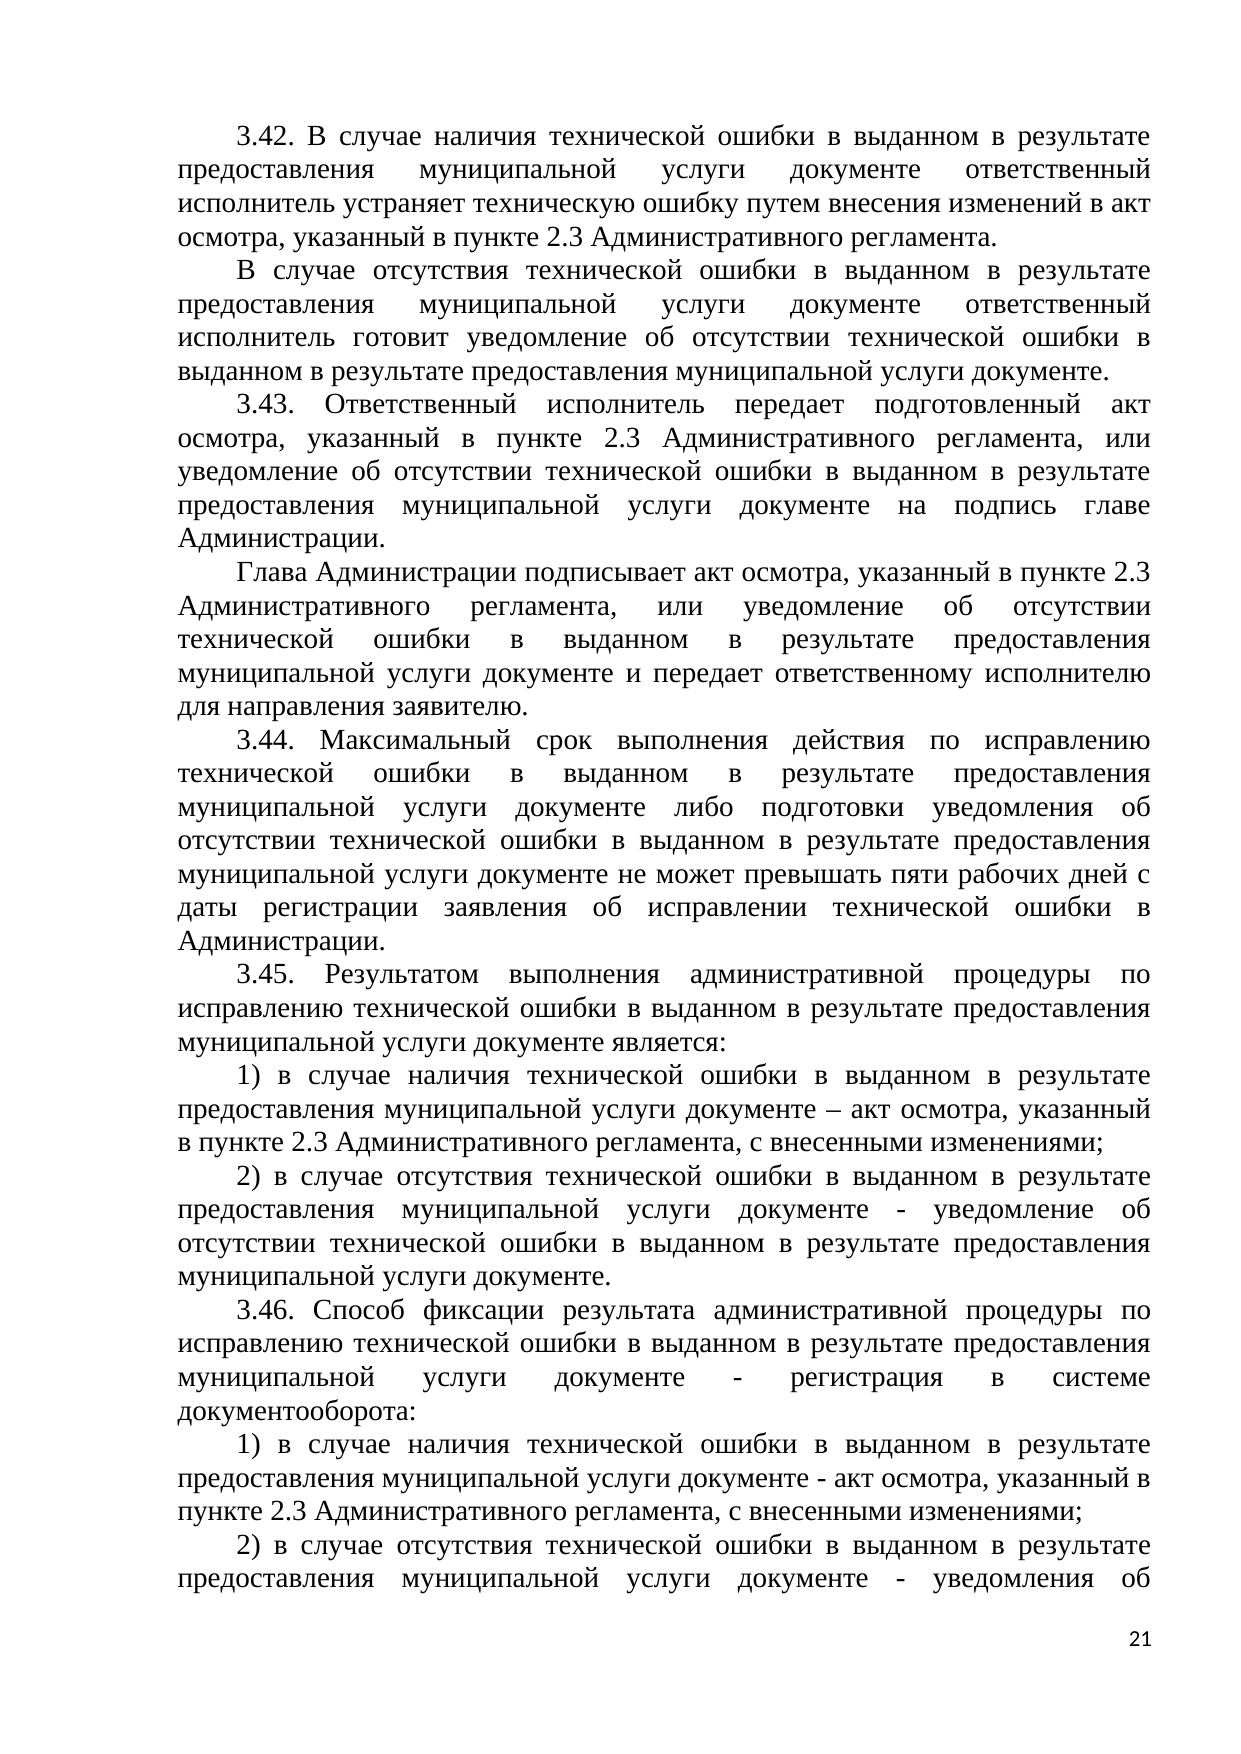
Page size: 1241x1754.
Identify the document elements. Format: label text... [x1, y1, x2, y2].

text 3.42. В случае наличия технической ошибки в выданном в результате предоставления муниципальной услуги документе ответственный исполнитель устраняет техническую ошибку путем внесения изменений в акт осмотра, указанный в пункте 2.3 Административного регламента. [177, 118, 1152, 252]
text 3.43. Ответственный исполнитель передает подготовленный акт осмотра, указанный в пункте 2.3 Административного регламента, или уведомление об отсутствии технической ошибки в выданном в результате предоставления муниципальной услуги документе на подпись главе Администрации. [177, 386, 1152, 554]
text 1) в случае наличия технической ошибки в выданном в результате предоставления муниципальной услуги документе - акт осмотра, указанный в пункте 2.3 Административного регламента, с внесенными изменениями; [177, 1426, 1152, 1527]
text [177, 1527, 1152, 1594]
text В случае отсутствия технической ошибки в выданном в результате предоставления муниципальной услуги документе ответственный исполнитель готовит уведомление об отсутствии технической ошибки в выданном в результате предоставления муниципальной услуги документе. [177, 252, 1152, 386]
text 1) в случае наличия технической ошибки в выданном в результате предоставления муниципальной услуги документе – акт осмотра, указанный в пункте 2.3 Административного регламента, с внесенными изменениями; [177, 1057, 1152, 1158]
text Глава Администрации подписывает акт осмотра, указанный в пункте 2.3 Административного регламента, или уведомление об отсутствии технической ошибки в выданном в результате предоставления муниципальной услуги документе и передает ответственному исполнителю для направления заявителю. [177, 554, 1152, 722]
text 3.45. Результатом выполнения административной процедуры по исправлению технической ошибки в выданном в результате предоставления муниципальной услуги документе является: [177, 957, 1152, 1057]
text 3.46. Способ фиксации результата административной процедуры по исправлению технической ошибки в выданном в результате предоставления муниципальной услуги документе - регистрация в системе документооборота: [177, 1292, 1152, 1426]
text 3.44. Максимальный срок выполнения действия по исправлению технической ошибки в выданном в результате предоставления муниципальной услуги документе либо подготовки уведомления об отсутствии технической ошибки в выданном в результате предоставления муниципальной услуги документе не может превышать пяти рабочих дней с даты регистрации заявления об исправлении технической ошибки в Администрации. [177, 722, 1152, 957]
text 2) в случае отсутствия технической ошибки в выданном в результате предоставления муниципальной услуги документе - уведомление об отсутствии технической ошибки в выданном в результате предоставления муниципальной услуги документе. [177, 1158, 1152, 1292]
